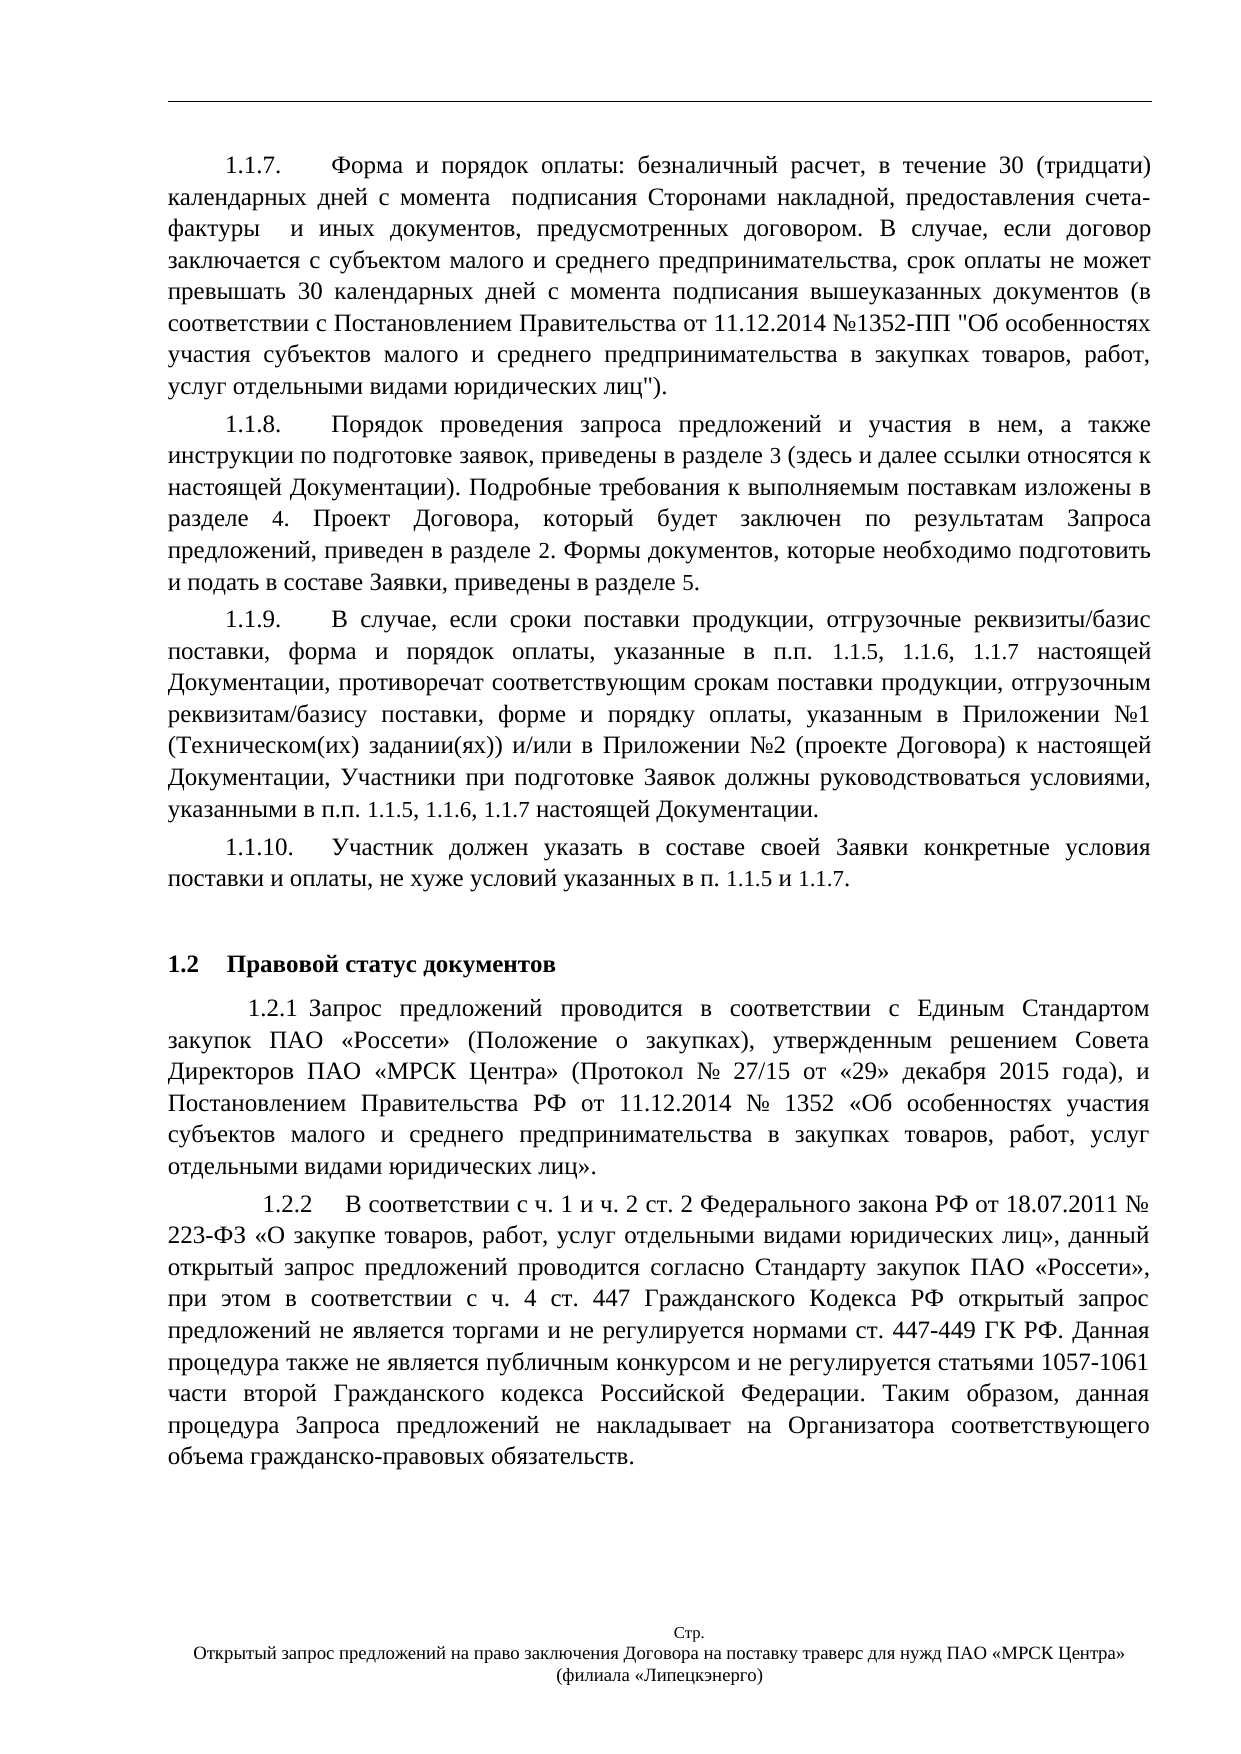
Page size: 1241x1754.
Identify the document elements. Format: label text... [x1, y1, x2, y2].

list Участник должен указать в составе своей Заявки конкретные условия поставки и оплаты, не хуже условий указанных в п. 1.1.5 и 1.1.7. [168, 832, 1152, 892]
subtitle Правовой статус документов [168, 949, 1152, 978]
list В случае, если сроки поставки продукции, отгрузочные реквизиты/базис поставки, форма и порядок оплаты, указанные в п.п. 1.1.5, 1.1.6, 1.1.7 настоящей Документации, противоречат соответствующим срокам поставки продукции, отгрузочным реквизитам/базису поставки, форме и порядку оплаты, указанным в Приложении №1 (Техническом(их) задании(ях)) и/или в Приложении №2 (проекте Договора) к настоящей Документации, Участники при подготовке Заявок должны руководствоваться условиями, указанными в п.п. 1.1.5, 1.1.6, 1.1.7 настоящей Документации. [168, 604, 1152, 822]
list Форма и порядок оплаты: безналичный расчет, в течение 30 (тридцати) календарных дней с момента подписания Сторонами накладной, предоставления счета-фактуры и иных документов, предусмотренных договором. В случае, если договор заключается с субъектом малого и среднего предпринимательства, срок оплаты не может превышать 30 календарных дней с момента подписания вышеуказанных документов (в соответствии с Постановлением Правительства от 11.12.2014 №1352-ПП "Об особенностях участия субъектов малого и среднего предпринимательства в закупках товаров, работ, услуг отдельными видами юридических лиц"). [168, 150, 1152, 400]
list Порядок проведения запроса предложений и участия в нем, а также инструкции по подготовке заявок, приведены в разделе 3 (здесь и далее ссылки относятся к настоящей Документации). Подробные требования к выполняемым поставкам изложены в разделе 4. Проект Договора, который будет заключен по результатам Запроса предложений, приведен в разделе 2. Формы документов, которые необходимо подготовить и подать в составе Заявки, приведены в разделе 5. [168, 409, 1152, 595]
list В соответствии с ч. 1 и ч. 2 ст. 2 Федерального закона РФ от 18.07.2011 № 223-ФЗ «О закупке товаров, работ, услуг отдельными видами юридических лиц», данный открытый запрос предложений проводится согласно Стандарту закупок ПАО «Россети», при этом в соответствии с ч. 4 ст. 447 Гражданского Кодекса РФ открытый запрос предложений не является торгами и не регулируется нормами ст. 447-449 ГК РФ. Данная процедура также не является публичным конкурсом и не регулируется статьями 1057-1061 части второй Гражданского кодекса Российской Федерации. Таким образом, данная процедура Запроса предложений не накладывает на Организатора соответствующего объема гражданско-правовых обязательств. [168, 1189, 1150, 1470]
list Запрос предложений проводится в соответствии с Единым Стандартом закупок ПАО «Россети» (Положение о закупках), утвержденным решением Совета Директоров ПАО «МРСК Центра» (Протокол № 27/15 от «29» декабря 2015 года), и Постановлением Правительства РФ от 11.12.2014 № 1352 «Об особенностях участия субъектов малого и среднего предпринимательства в закупках товаров, работ, услуг отдельными видами юридических лиц». [168, 993, 1150, 1180]
